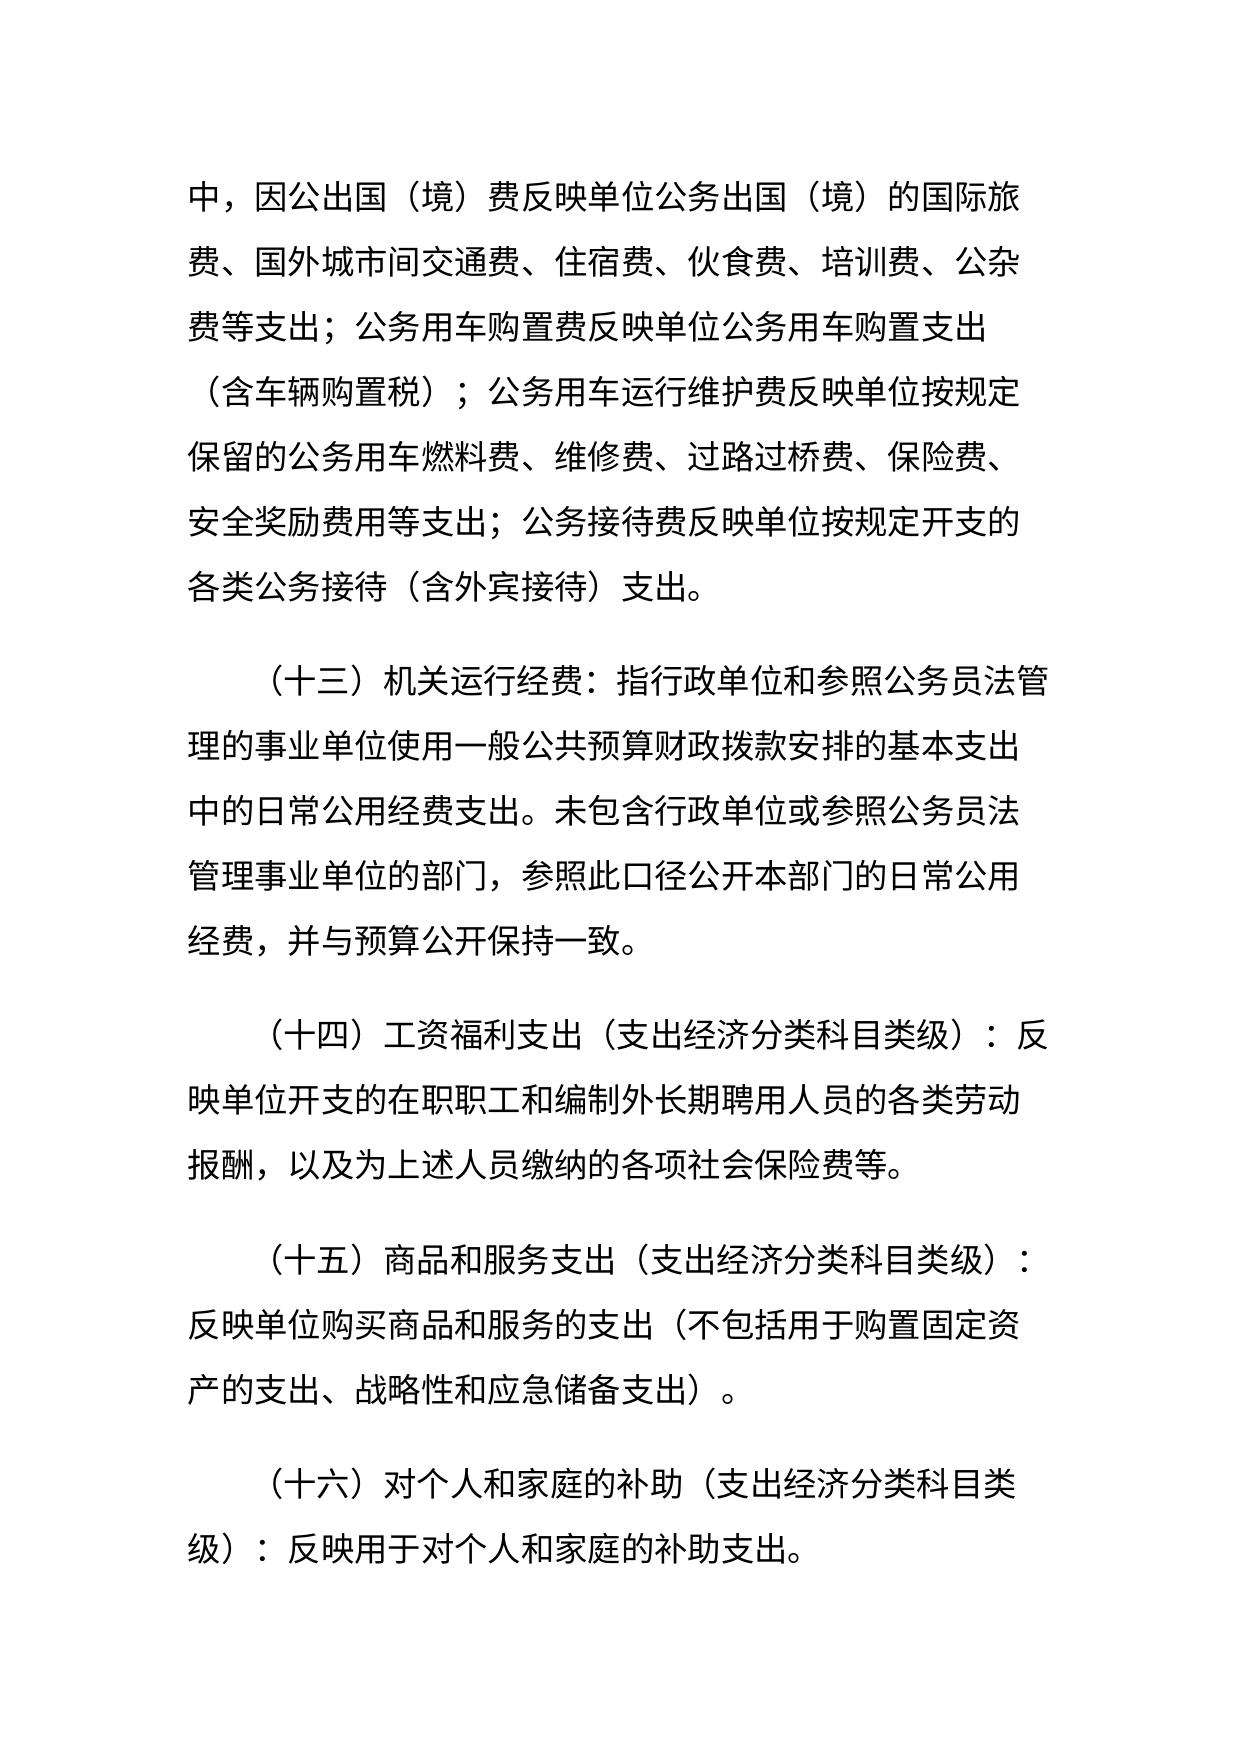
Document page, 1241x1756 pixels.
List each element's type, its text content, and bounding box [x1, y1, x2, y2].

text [187, 163, 1053, 618]
text （十三）机关运行经费：指行政单位和参照公务员法管理的事业单位使用一般公共预算财政拨款安排的基本支出中的日常公用经费支出。未包含行政单位或参照公务员法管理事业单位的部门，参照此口径公开本部门的日常公用经费，并与预算公开保持一致。 [187, 647, 1053, 972]
text （十四）工资福利支出（支出经济分类科目类级）：反映单位开支的在职职工和编制外长期聘用人员的各类劳动报酬，以及为上述人员缴纳的各项社会保险费等。 [187, 1001, 1053, 1196]
text （十五）商品和服务支出（支出经济分类科目类级）：反映单位购买商品和服务的支出（不包括用于购置固定资产的支出、战略性和应急储备支出）。 [187, 1225, 1053, 1420]
text （十六）对个人和家庭的补助（支出经济分类科目类级）：反映用于对个人和家庭的补助支出。 [187, 1449, 1053, 1579]
